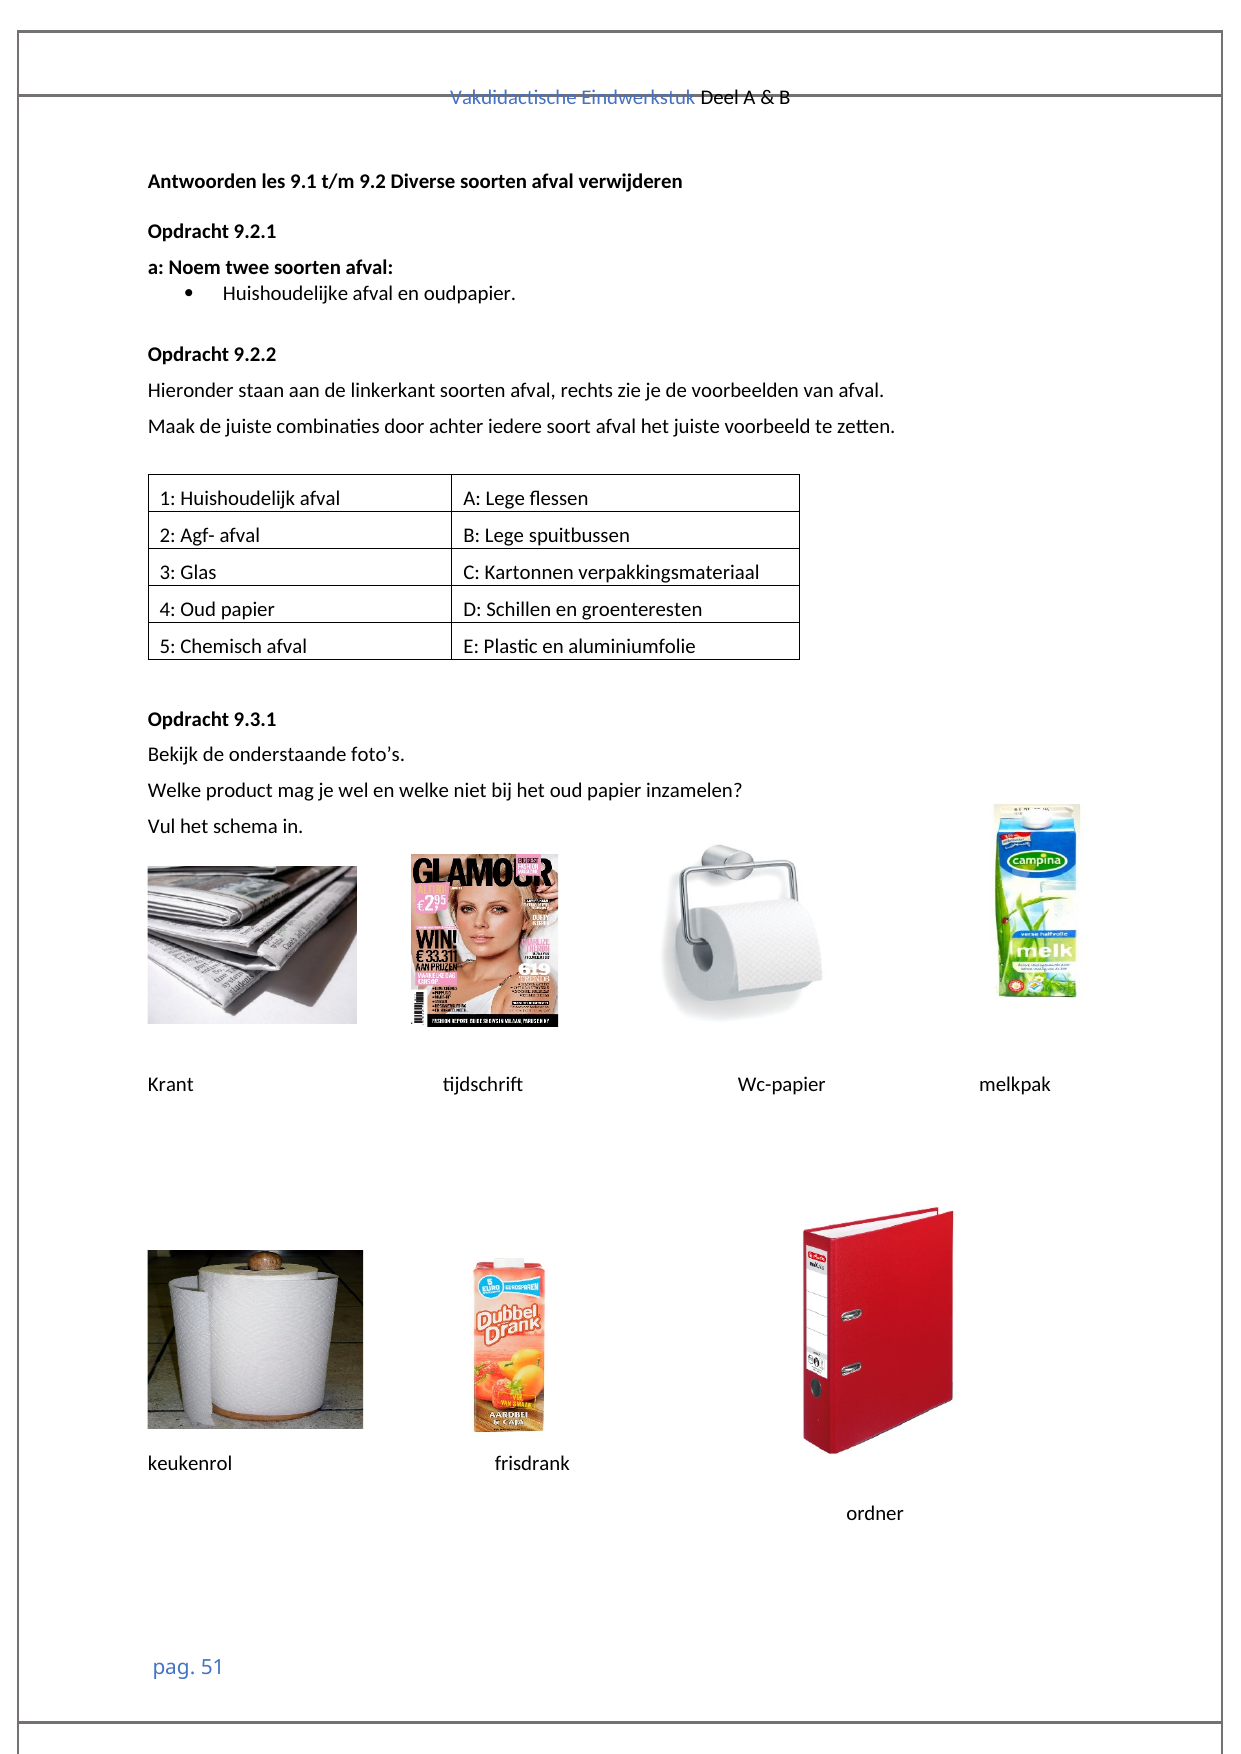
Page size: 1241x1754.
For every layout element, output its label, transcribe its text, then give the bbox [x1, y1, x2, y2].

text Hieronder staan aan de linkerkant soorten afval, rechts zie je de voorbeelden van afval. [148, 377, 1093, 402]
picture [411, 854, 559, 1027]
picture [911, 804, 1163, 998]
text Opdracht 9.2.2 [148, 341, 1093, 367]
table_cell 5: Chemisch afval [149, 623, 451, 658]
picture [403, 1250, 614, 1439]
table_cell 2: Agf- afval [149, 512, 451, 548]
picture [147, 866, 357, 1024]
table_header 1: Huishoudelijk afval [149, 475, 451, 511]
table_header A: Lege flessen [452, 475, 799, 511]
picture [748, 1201, 1007, 1450]
table_cell E: Plastic en aluminiumfolie [452, 623, 799, 658]
text Opdracht 9.2.1 [148, 219, 1093, 244]
text Opdracht 9.3.1 [148, 706, 1093, 731]
text Krant tijdschrift Wc-papier melkpak [148, 1071, 1093, 1125]
picture [147, 1250, 364, 1429]
text ordner [148, 1500, 1093, 1525]
text keukenrol frisdrank [148, 1450, 1093, 1475]
table_cell B: Lege spuitbussen [452, 512, 799, 548]
picture [621, 840, 854, 1031]
list Huishoudelijke afval en oudpapier. [185, 280, 1093, 305]
text Welke product mag je wel en welke niet bij het oud papier inzamelen? [148, 777, 1093, 803]
table_cell D: Schillen en groenteresten [452, 586, 799, 622]
text Bekijk de onderstaande foto’s. [148, 742, 1093, 767]
table_cell 3: Glas [149, 549, 451, 585]
table_cell C: Kartonnen verpakkingsmateriaal [452, 549, 799, 585]
text Maak de juiste combinaties door achter iedere soort afval het juiste voorbeeld te zetten. [148, 413, 1093, 438]
text a: Noem twee soorten afval: [148, 254, 1093, 280]
table_cell 4: Oud papier [149, 586, 451, 622]
text Antwoorden les 9.1 t/m 9.2 Diverse soorten afval verwijderen [148, 169, 1093, 194]
text Vul het schema in. [148, 813, 1093, 839]
